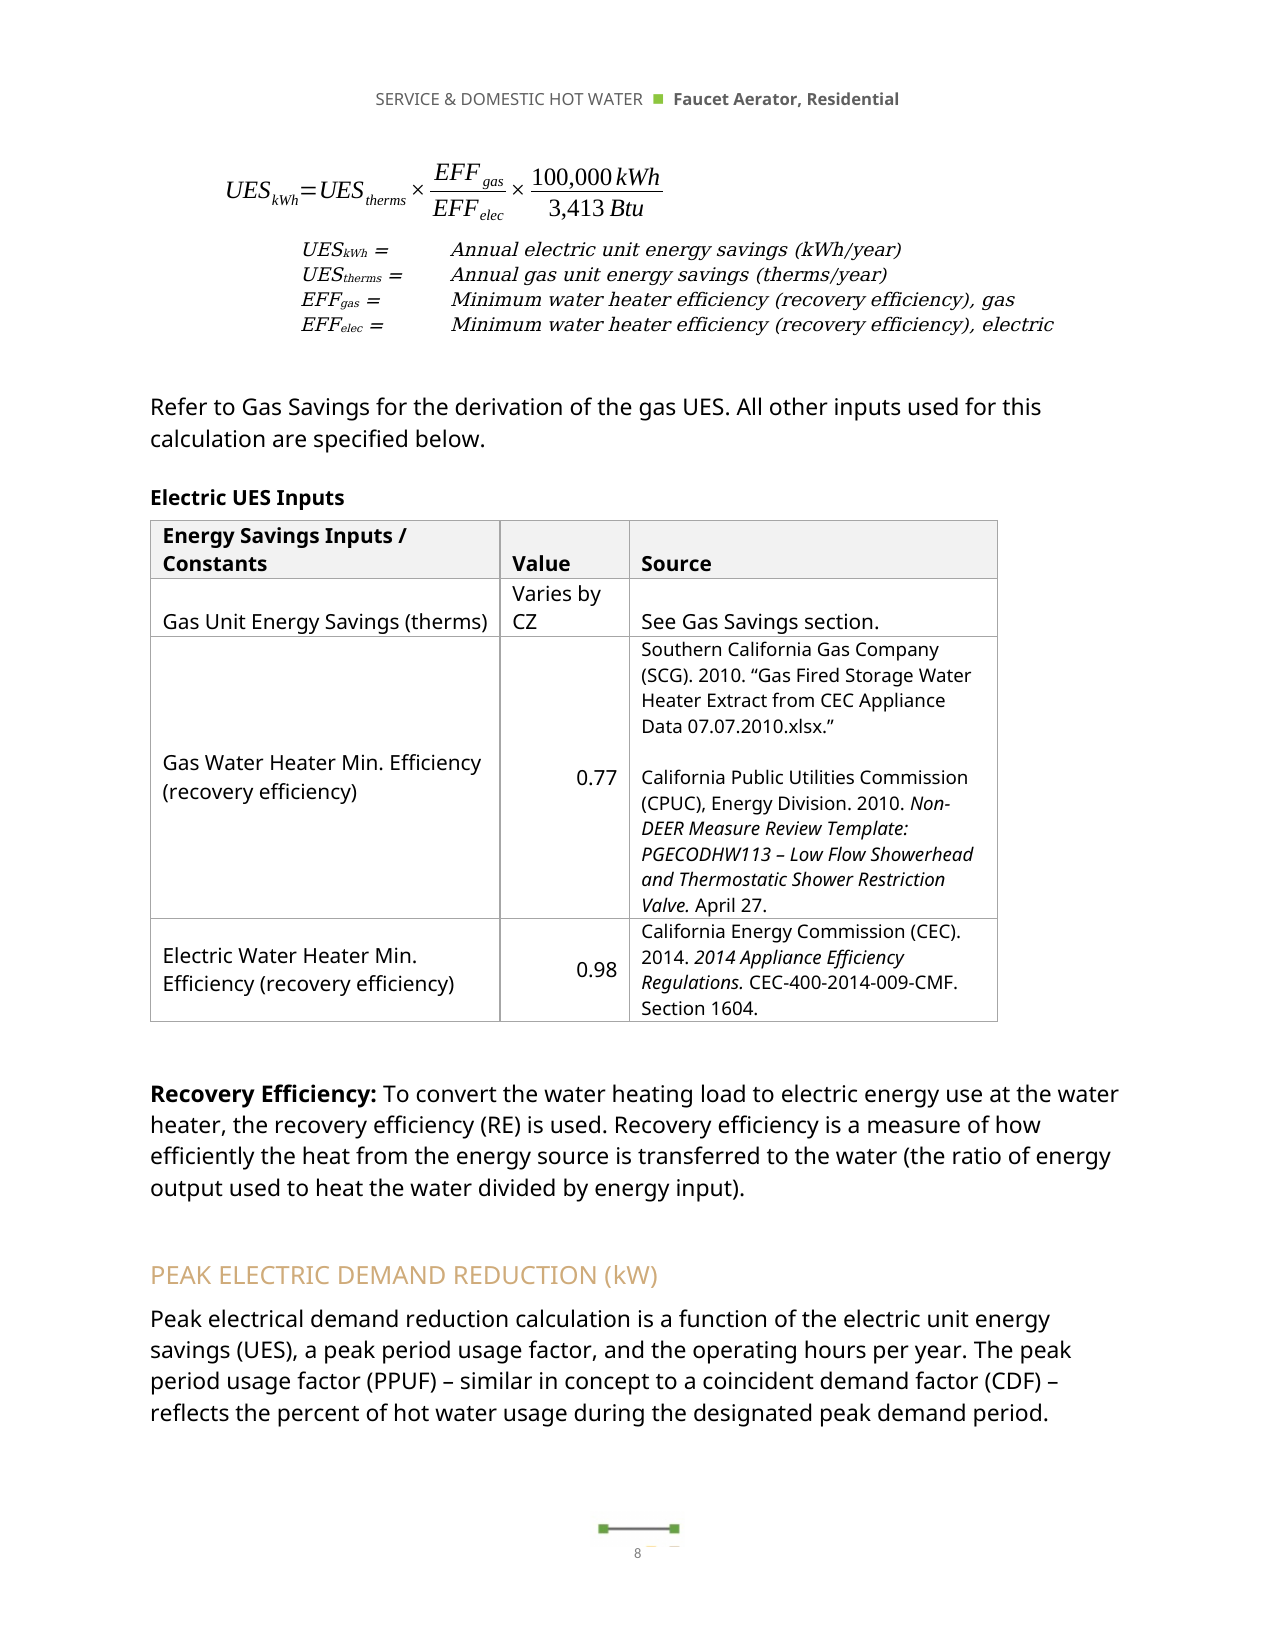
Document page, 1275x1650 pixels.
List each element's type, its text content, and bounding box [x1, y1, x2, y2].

table_cell Varies by CZ [501, 579, 629, 636]
table_cell Electric Water Heater Min. Efficiency (recovery efficiency) [151, 919, 499, 1021]
text Peak electrical demand reduction calculation is a function of the electric unit energy savings (UES), a peak period usage factor, and the operating hours per year. The peak period usage factor (PPUF) – similar in concept to a coincident demand factor (CDF) – reflects the percent of hot water usage during the designated peak demand period. [150, 1303, 1125, 1428]
text Refer to Gas Savings for the derivation of the gas UES. All other inputs used for this calculation are specified below. [150, 391, 1125, 454]
table_header Value [501, 521, 629, 578]
table_header Energy Savings Inputs / Constants [151, 521, 499, 578]
table_cell Gas Unit Energy Savings (therms) [151, 579, 499, 636]
table_cell 0.77 [501, 637, 629, 917]
text UEStherms = Annual gas unit energy savings (therms/year) [300, 262, 1125, 285]
table_cell California Energy Commission (CEC). 2014. 2014 Appliance Efficiency Regulations. CEC-400-2014-009-CMF. Section 1604. [630, 919, 997, 1021]
text EFFelec = Minimum water heater efficiency (recovery efficiency), electric [300, 312, 1125, 335]
table_cell Southern California Gas Company (SCG). 2010. “Gas Fired Storage Water Heater Extract from CEC Appliance Data 07.07.2010.xlsx.” California Public Utilities Commission (CPUC), Energy Division. 2010. Non-DEER Measure Review Template: PGECODHW113 – Low Flow Showerhead and Thermostatic Shower Restriction Valve. April 27. [630, 637, 997, 917]
text Electric UES Inputs [150, 483, 1125, 511]
text UESkWh = Annual electric unit energy savings (kWh/year) [300, 237, 1125, 260]
table_cell Gas Water Heater Min. Efficiency (recovery efficiency) [151, 637, 499, 917]
table_header Source [630, 521, 997, 578]
table_cell See Gas Savings section. [630, 579, 997, 636]
text Recovery Efficiency: To convert the water heating load to electric energy use at the water heater, the recovery efficiency (RE) is used. Recovery efficiency is a measure of how efficiently the heat from the energy source is transferred to the water (the ratio of energy output used to heat the water divided by energy input). [150, 1078, 1125, 1203]
picture [589, 1512, 684, 1547]
text EFFgas = Minimum water heater efficiency (recovery efficiency), gas [300, 287, 1125, 310]
text Peak Electric Demand Reduction (kW) [150, 1259, 1125, 1290]
table_cell 0.98 [501, 919, 629, 1021]
